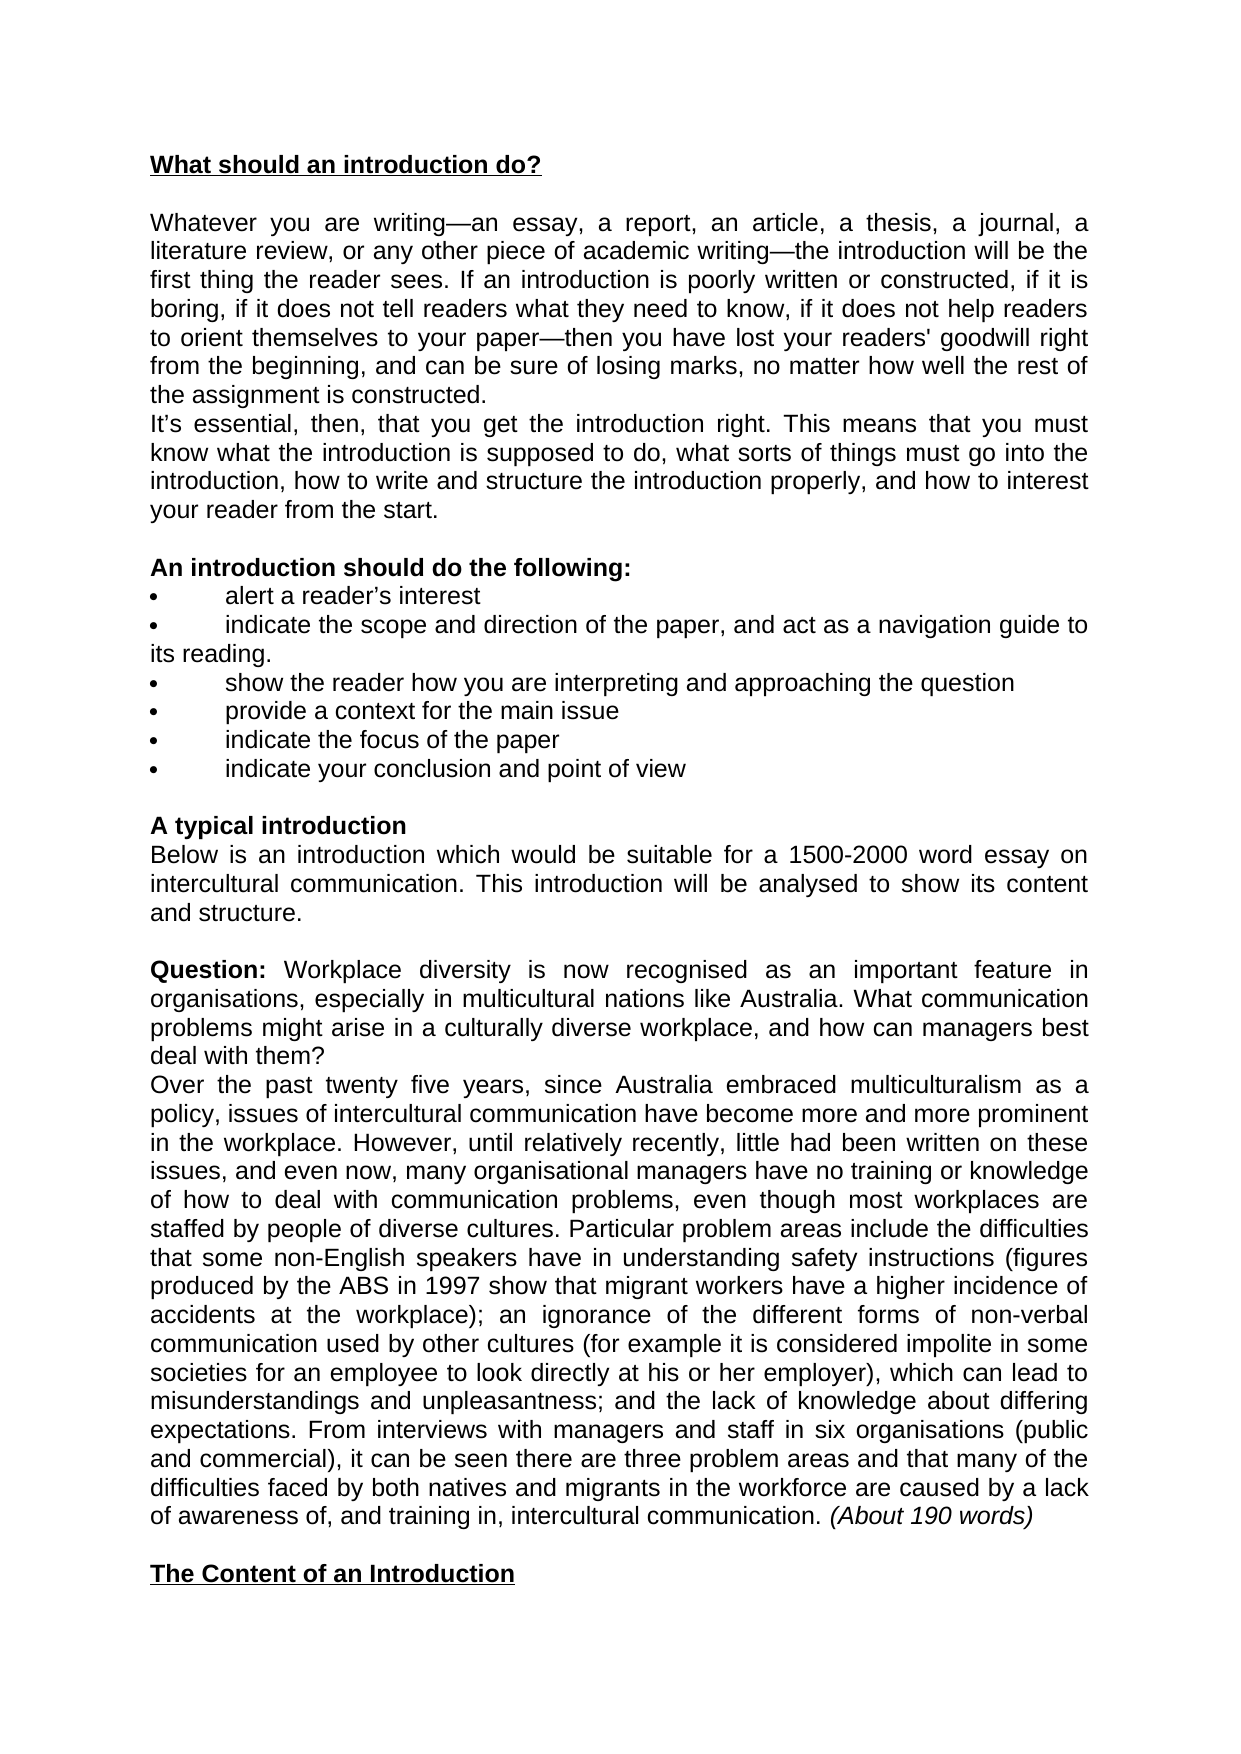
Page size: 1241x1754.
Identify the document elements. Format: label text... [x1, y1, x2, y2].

text Question: Workplace diversity is now recognised as an important feature in organisations, especially in multicultural nations like Australia. What communication problems might arise in a culturally diverse workplace, and how can managers best deal with them? [150, 955, 1090, 1070]
list alert a reader’s interest [150, 581, 1090, 610]
list show the reader how you are interpreting and approaching the question [150, 667, 1090, 696]
text Whatever you are writing—an essay, a report, an article, a thesis, a journal, a literature review, or any other piece of academic writing—the introduction will be the first thing the reader sees. If an introduction is poorly written or constructed, if it is boring, if it does not tell readers what they need to know, if it does not help readers to orient themselves to your paper—then you have lost your readers' goodwill right from the beginning, and can be sure of losing marks, no matter how well the rest of the assignment is constructed. [150, 207, 1090, 409]
text A typical introduction [150, 811, 1090, 840]
list indicate your conclusion and point of view [150, 754, 1090, 782]
text What should an introduction do? [150, 150, 1090, 179]
text An introduction should do the following: [150, 552, 1090, 581]
text Below is an introduction which would be suitable for a 1500-2000 word essay on intercultural communication. This introduction will be analysed to show its content and structure. [150, 840, 1090, 926]
list indicate the scope and direction of the paper, and act as a navigation guide to its reading. [150, 610, 1090, 667]
text Over the past twenty five years, since Australia embraced multiculturalism as a policy, issues of intercultural communication have become more and more prominent in the workplace. However, until relatively recently, little had been written on these issues, and even now, many organisational managers have no training or knowledge of how to deal with communication problems, even though most workplaces are staffed by people of diverse cultures. Particular problem areas include the difficulties that some non-English speakers have in understanding safety instructions (figures produced by the ABS in 1997 show that migrant workers have a higher incidence of accidents at the workplace); an ignorance of the different forms of non-verbal communication used by other cultures (for example it is considered impolite in some societies for an employee to look directly at his or her employer), which can lead to misunderstandings and unpleasantness; and the lack of knowledge about differing expectations. From interviews with managers and staff in six organisations (public and commercial), it can be seen there are three problem areas and that many of the difficulties faced by both natives and migrants in the workforce are caused by a lack of awareness of, and training in, intercultural communication. (About 190 words) [150, 1070, 1090, 1530]
list provide a context for the main issue [150, 696, 1090, 725]
text The Content of an Introduction [150, 1559, 1090, 1587]
text It’s essential, then, that you get the introduction right. This means that you must know what the introduction is supposed to do, what sorts of things must go into the introduction, how to write and structure the introduction properly, and how to interest your reader from the start. [150, 409, 1090, 524]
list indicate the focus of the paper [150, 725, 1090, 754]
